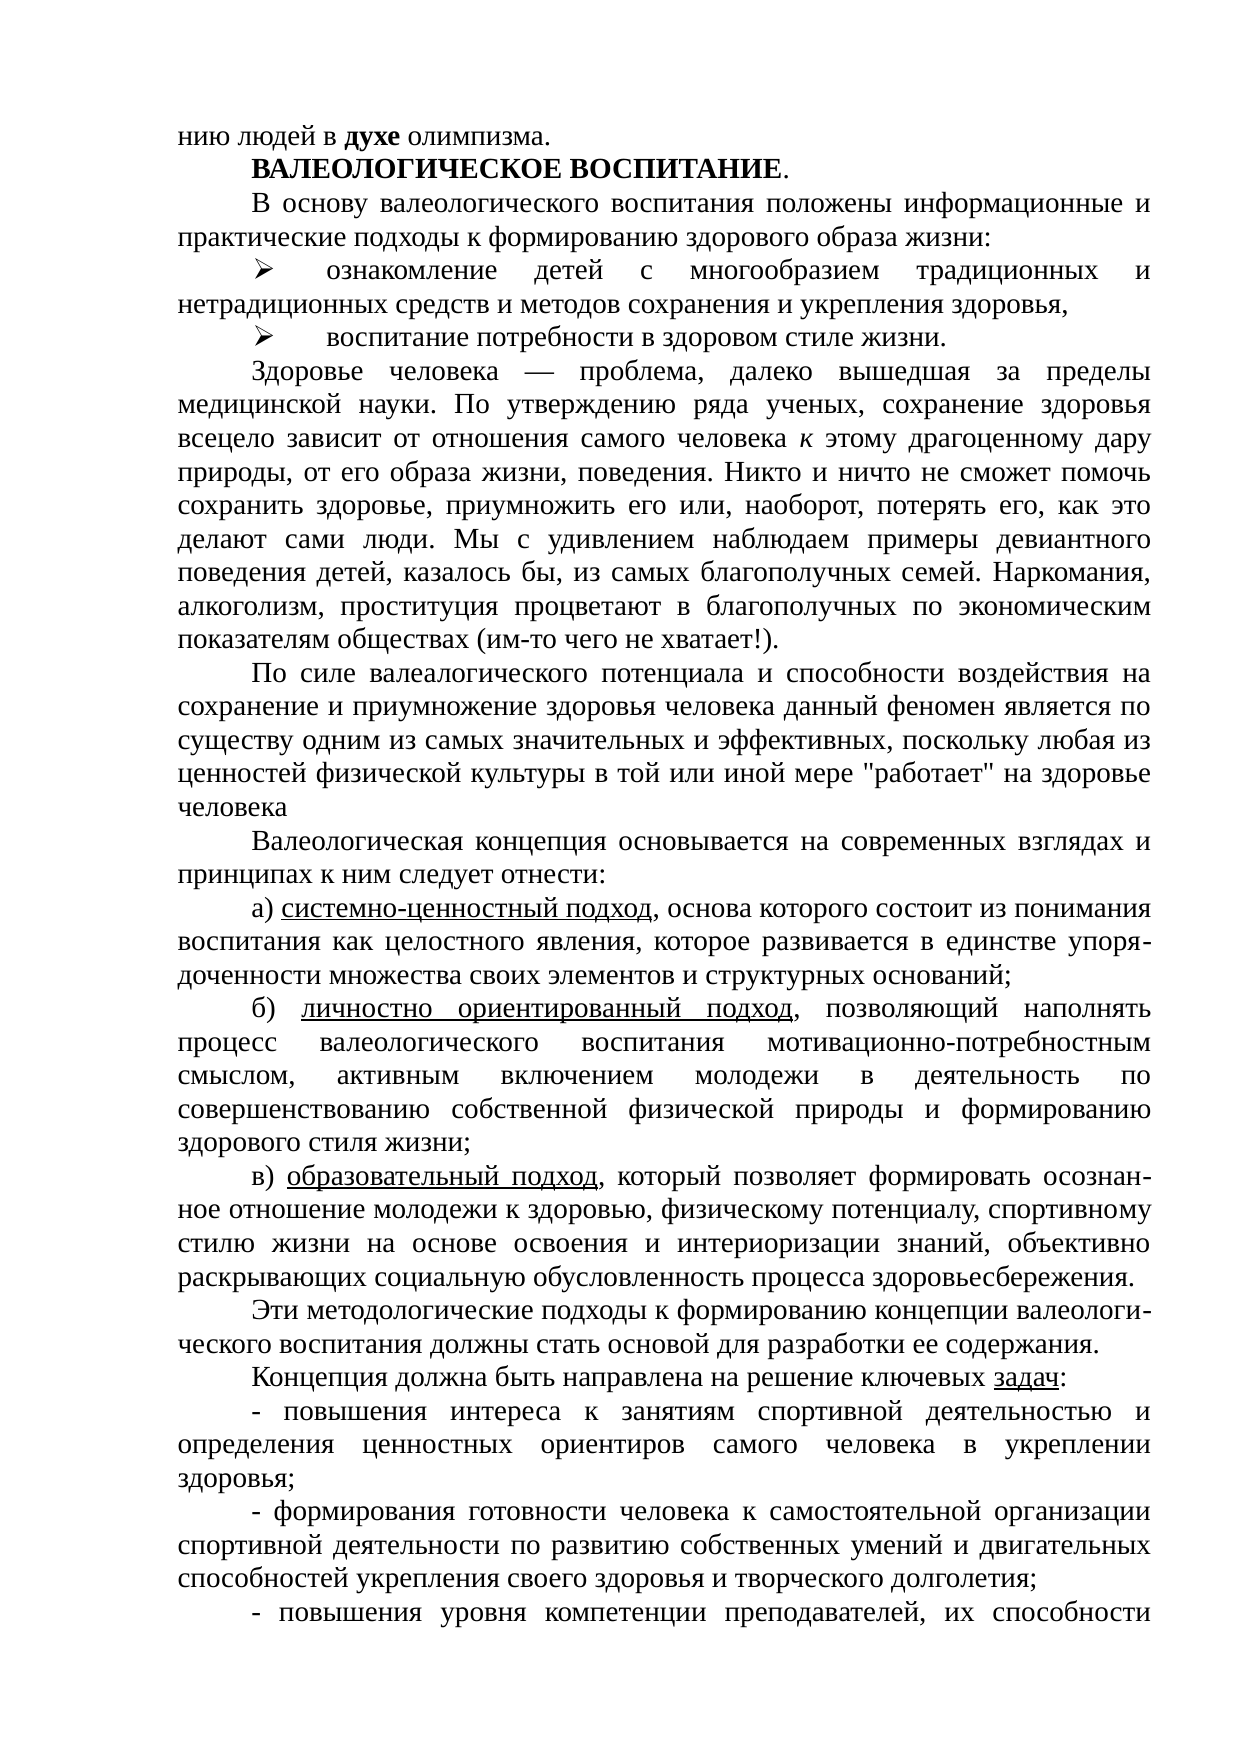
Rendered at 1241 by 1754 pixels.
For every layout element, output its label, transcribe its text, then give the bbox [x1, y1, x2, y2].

text Концепция должна быть направлена на решение ключевых задач: [177, 1359, 1152, 1393]
text Валеологическая концепция основывается на современных взглядах и принципах к ним следует отнести: [177, 823, 1152, 890]
text б) личностно ориентированный подход, позволяющий наполнять процесс валеологического воспитания мотивационно-потребностным смыслом, активным включением молодежи в деятельность по совершенствованию собственной физической природы и формированию здорового стиля жизни; [177, 990, 1152, 1158]
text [177, 118, 1152, 152]
text Эти методологические подходы к формированию концепции валеологического воспитания должны стать основой для разработки ее содержания. [177, 1292, 1152, 1359]
text ВАЛЕОЛОГИЧЕСКОЕ ВОСПИТАНИЕ. [177, 152, 1152, 185]
text а) системно-ценностный подход, основа которого состоит из понимания воспитания как целостного явления, которое развивается в единстве упорядоченности множества своих элементов и структурных оснований; [177, 890, 1152, 990]
text По силе валеалогического потенциала и способности воздействия на сохранение и приумножение здоровья человека данный феномен является по существу одним из самых значительных и эффективных, поскольку любая из ценностей физической культуры в той или иной мере "работает" на здоровье человека [177, 655, 1152, 823]
text - формирования готовности человека к самостоятельной организации спортивной деятельности по развитию собственных умений и двигательных способностей укрепления своего здоровья и творческого долголетия; [177, 1493, 1152, 1594]
text В основу валеологического воспитания положены информационные и практические подходы к формированию здорового образа жизни: [177, 185, 1152, 252]
list ознакомление детей с многообразием традиционных и нетрадиционных средств и методов сохранения и укрепления здоровья, [177, 252, 1152, 319]
list воспитание потребности в здоровом стиле жизни. [177, 319, 1152, 353]
text Здоровье человека — проблема, далеко вышедшая за пределы медицинской науки. По утверждению ряда ученых, сохранение здоровья всецело зависит от отношения самого человека к этому драгоценному дару природы, от его образа жизни, поведения. Никто и ничто не сможет помочь сохранить здоровье, приумножить его или, наоборот, потерять его, как это делают сами люди. Мы с удивлением наблюдаем примеры девиантного поведения детей, казалось бы, из самых благополучных семей. Наркомания, алкоголизм, проституция процветают в благополучных по экономическим показателям обществах (им-то чего не хватает!). [177, 353, 1152, 655]
text - повышения интереса к занятиям спортивной деятельностью и определения ценностных ориентиров самого человека в укреплении здоровья; [177, 1393, 1152, 1493]
text в) образовательный подход, который позволяет формировать осознанное отношение молодежи к здоровью, физическому потенциалу, спортивному стилю жизни на основе освоения и интериоризации знаний, объективно раскрывающих социальную обусловленность процесса здоровьесбережения. [177, 1158, 1152, 1292]
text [177, 1594, 1152, 1628]
